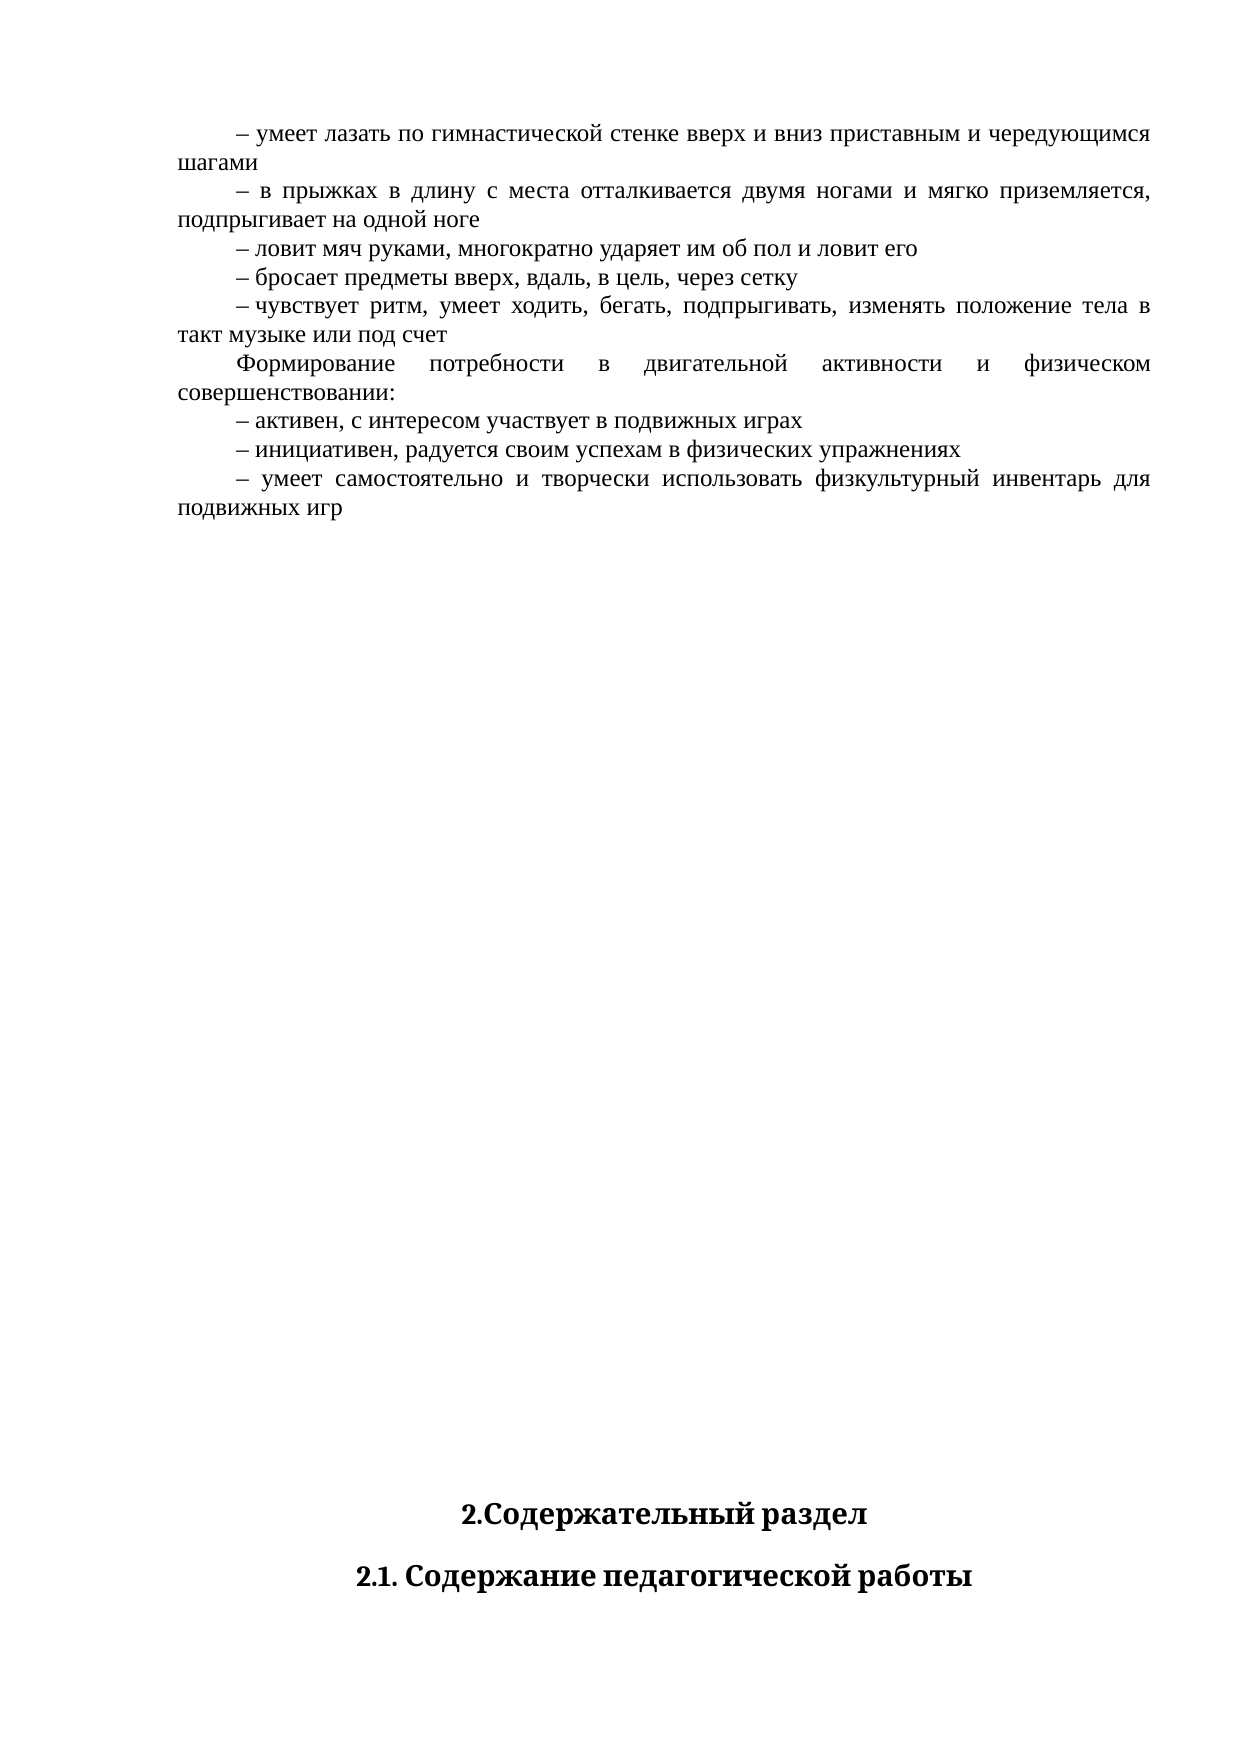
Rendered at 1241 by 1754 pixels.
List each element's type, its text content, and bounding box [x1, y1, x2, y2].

text – умеет самостоятельно и творчески использовать физкультурный инвентарь для подвижных игр [177, 463, 1152, 521]
text – бросает предметы вверх, вдаль, в цель, через сетку [177, 262, 1152, 291]
text 2.Содержательный раздел [177, 1498, 1152, 1532]
text – в прыжках в длину с места отталкивается двумя ногами и мягко приземляется, подпрыгивает на одной ноге [177, 176, 1152, 233]
text – инициативен, радуется своим успехам в физических упражнениях [177, 434, 1152, 463]
text 2.1. Содержание педагогической работы [177, 1560, 1152, 1594]
text – умеет лазать по гимнастической стенке вверх и вниз приставным и чередующимся шагами [177, 118, 1152, 176]
text – активен, с интересом участвует в подвижных играх [177, 406, 1152, 434]
text – чувствует ритм, умеет ходить, бегать, подпрыгивать, изменять положение тела в такт музыке или под счет [177, 291, 1152, 348]
text – ловит мяч руками, многократно ударяет им об пол и ловит его [177, 233, 1152, 262]
text Формирование потребности в двигательной активности и физическом совершенствовании: [177, 348, 1152, 406]
